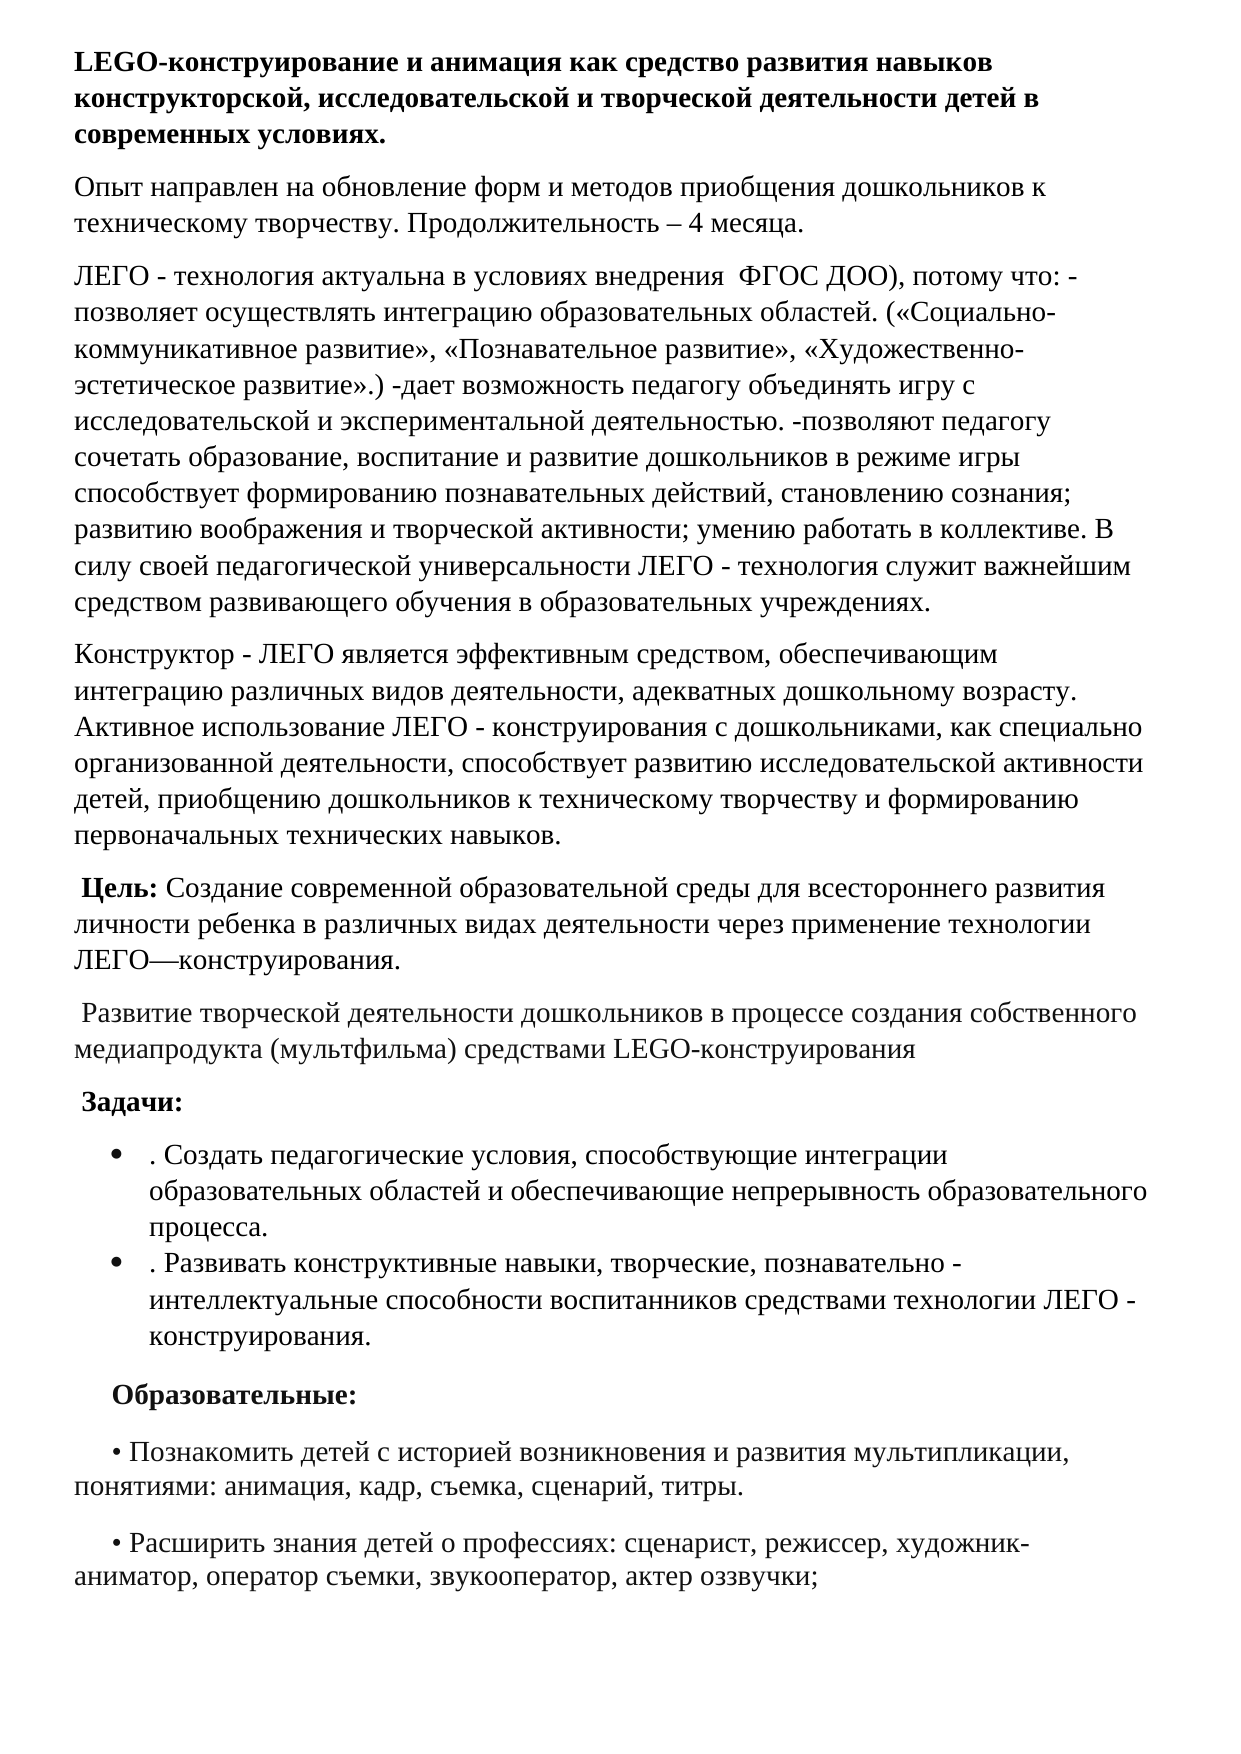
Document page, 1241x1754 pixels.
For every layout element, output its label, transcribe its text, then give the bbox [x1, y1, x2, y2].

text Опыт направлен на обновление форм и методов приобщения дошкольников к техническому творчеству. Продолжительность – 4 месяца. [74, 169, 1152, 239]
text Цель: Создание современной образовательной среды для всестороннего развития личности ребенка в различных видах деятельности через применение технологии ЛЕГО—конструирования. [74, 870, 1152, 976]
list . Создать педагогические условия, способствующие интеграции образовательных областей и обеспечивающие непрерывность образовательного процесса. [111, 1137, 1152, 1243]
text Задачи: [74, 1084, 1152, 1118]
text ЛЕГО - технология актуальна в условиях внедрения ФГОС ДОО), потому что: - позволяет осуществлять интеграцию образовательных областей. («Социально-коммуникативное развитие», «Познавательное развитие», «Художественно-эстетическое развитие».) -дает возможность педагогу объединять игру с исследовательской и экспериментальной деятельностью. -позволяют педагогу сочетать образование, воспитание и развитие дошкольников в режиме игры способствует формированию познавательных действий, становлению сознания; развитию воображения и творческой активности; умению работать в коллективе. В силу своей педагогической универсальности ЛЕГО - технология служит важнейшим средством развивающего обучения в образовательных учреждениях. [74, 258, 1152, 617]
text • Познакомить детей с историей возникновения и развития мультипликации, понятиями: анимация, кадр, съемка, сценарий, титры. [74, 1434, 1152, 1502]
text Образовательные: [74, 1377, 1152, 1411]
list . Развивать конструктивные навыки, творческие, познавательно - интеллектуальные способности воспитанников средствами технологии ЛЕГО - конструирования. [111, 1246, 1152, 1351]
text • Расширить знания детей о профессиях: сценарист, режиссер, художник-аниматор, оператор съемки, звукооператор, актер оззвучки; [74, 1525, 1152, 1592]
text Развитие творческой деятельности дошкольников в процессе создания собственного медиапродукта (мультфильма) средствами LEGO-конструирования [74, 995, 1152, 1065]
text LEGO-конструирование и анимация как средство развития навыков конструкторской, исследовательской и творческой деятельности детей в современных условиях. [74, 44, 1152, 150]
text Конструктор - ЛЕГО является эффективным средством, обеспечивающим интеграцию различных видов деятельности, адекватных дошкольному возрасту. Активное использование ЛЕГО - конструирования с дошкольниками, как специально организованной деятельности, способствует развитию исследовательской активности детей, приобщению дошкольников к техническому творчеству и формированию первоначальных технических навыков. [74, 637, 1152, 851]
